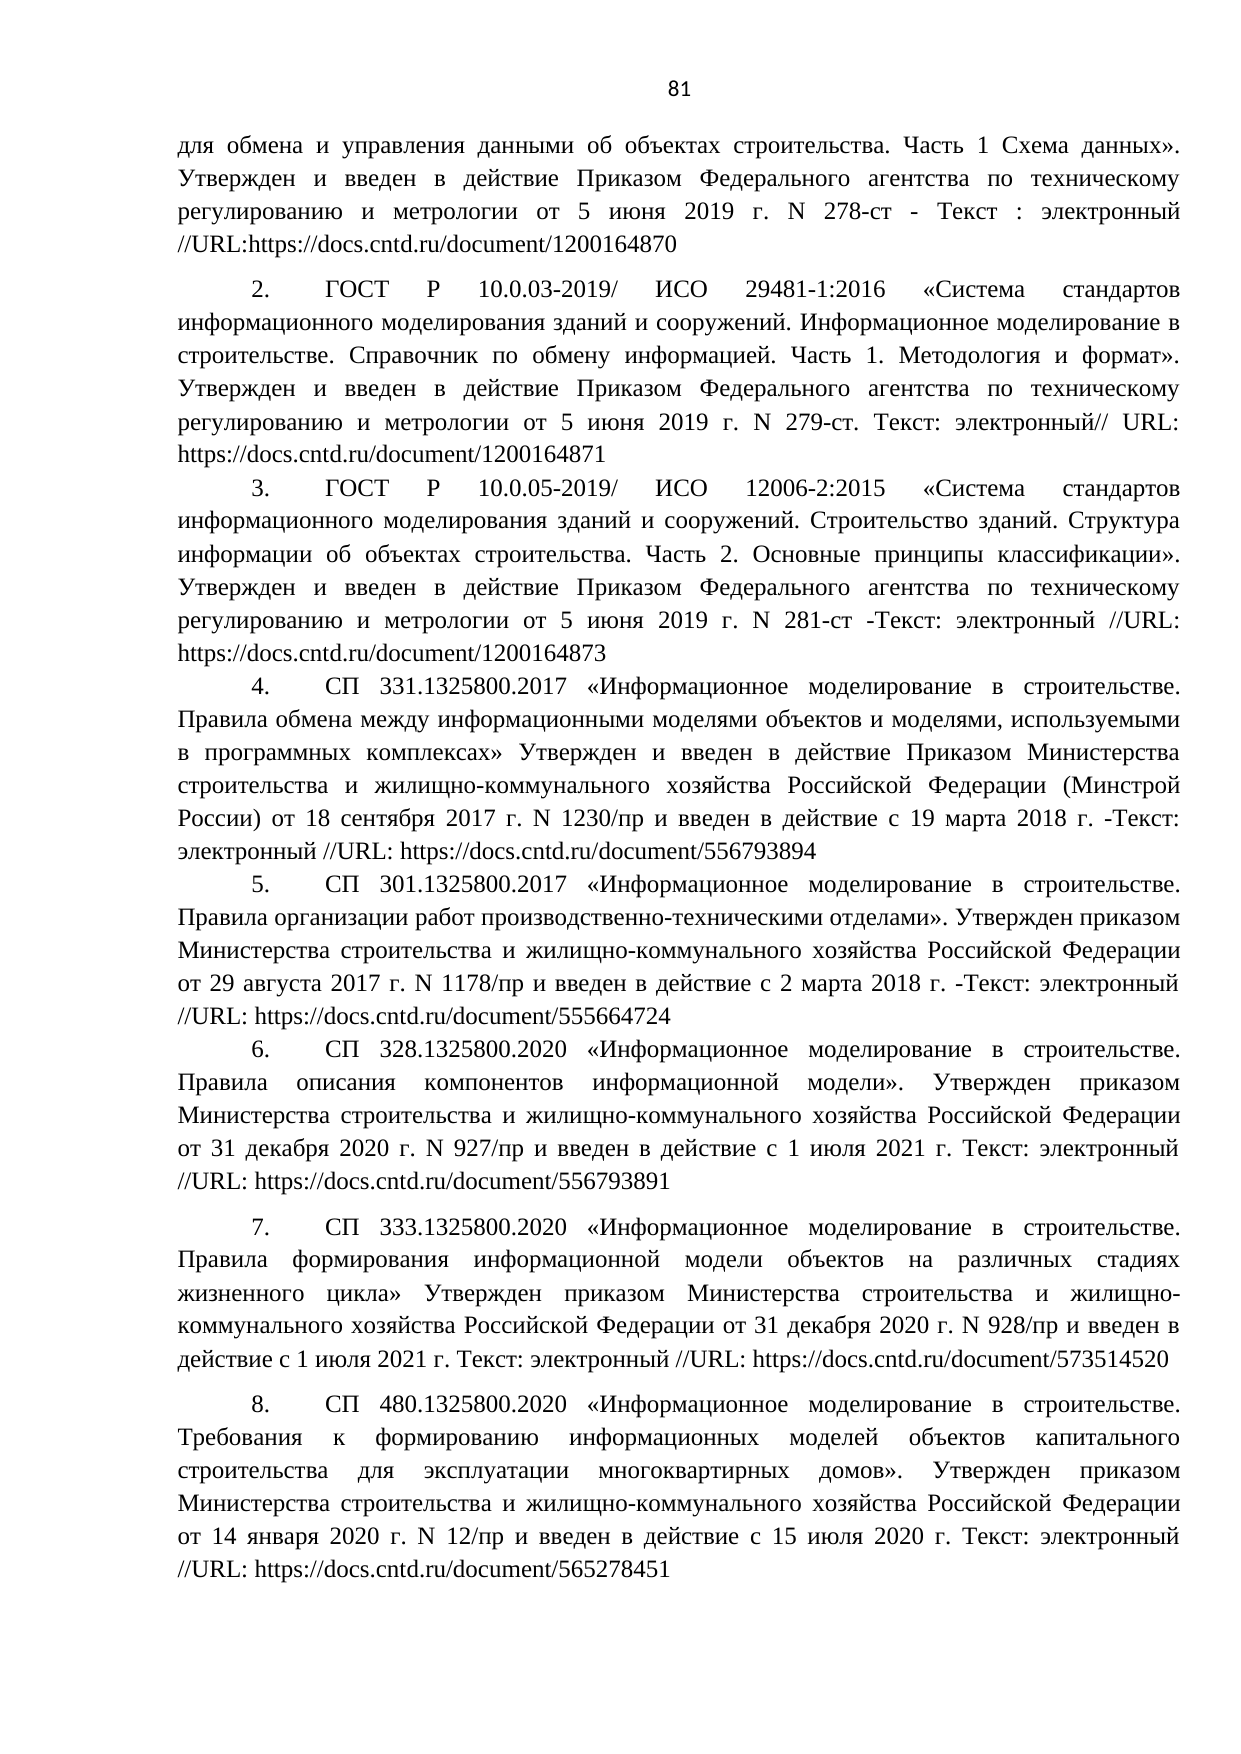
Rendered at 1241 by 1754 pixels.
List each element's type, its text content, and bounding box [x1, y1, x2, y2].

list СП 301.1325800.2017 «Информационное моделирование в строительстве. Правила организации работ производственно-техническими отделами». Утвержден приказом Министерства строительства и жилищно-коммунального хозяйства Российской Федерации от 29 августа 2017 г. N 1178/пр и введен в действие с 2 марта 2018 г. -Текст: электронный //URL: https://docs.cntd.ru/document/555664724 [177, 869, 1181, 1030]
list СП 331.1325800.2017 «Информационное моделирование в строительстве. Правила обмена между информационными моделями объектов и моделями, используемыми в программных комплексах» Утвержден и введен в действие Приказом Министерства строительства и жилищно-коммунального хозяйства Российской Федерации (Минстрой России) от 18 сентября 2017 г. N 1230/пр и введен в действие с 19 марта 2018 г. -Текст: электронный //URL: https://docs.cntd.ru/document/556793894 [177, 671, 1181, 864]
list СП 328.1325800.2020 «Информационное моделирование в строительстве. Правила описания компонентов информационной модели». Утвержден приказом Министерства строительства и жилищно-коммунального хозяйства Российской Федерации от 31 декабря 2020 г. N 927/пр и введен в действие с 1 июля 2021 г. Текст: электронный //URL: https://docs.cntd.ru/document/556793891 [177, 1034, 1181, 1195]
list СП 480.1325800.2020 «Информационное моделирование в строительстве. Требования к формированию информационных моделей объектов капитального строительства для эксплуатации многоквартирных домов». Утвержден приказом Министерства строительства и жилищно-коммунального хозяйства Российской Федерации от 14 января 2020 г. N 12/пр и введен в действие с 15 июля 2020 г. Текст: электронный //URL: https://docs.cntd.ru/document/565278451 [177, 1389, 1181, 1583]
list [177, 130, 1181, 258]
list ГОСТ Р 10.0.05-2019/ ИСО 12006-2:2015 «Система стандартов информационного моделирования зданий и сооружений. Строительство зданий. Структура информации об объектах строительства. Часть 2. Основные принципы классификации». Утвержден и введен в действие Приказом Федерального агентства по техническому регулированию и метрологии от 5 июня 2019 г. N 281-ст -Текст: электронный //URL: https://docs.cntd.ru/document/1200164873 [177, 473, 1181, 666]
list ГОСТ Р 10.0.03-2019/ ИСО 29481-1:2016 «Система стандартов информационного моделирования зданий и сооружений. Информационное моделирование в строительстве. Справочник по обмену информацией. Часть 1. Методология и формат». Утвержден и введен в действие Приказом Федерального агентства по техническому регулированию и метрологии от 5 июня 2019 г. N 279-ст. Текст: электронный// URL: https://docs.cntd.ru/document/1200164871 [177, 274, 1181, 468]
list СП 333.1325800.2020 «Информационное моделирование в строительстве. Правила формирования информационной модели объектов на различных стадиях жизненного цикла» Утвержден приказом Министерства строительства и жилищно-коммунального хозяйства Российской Федерации от 31 декабря 2020 г. N 928/пр и введен в действие с 1 июля 2021 г. Текст: электронный //URL: https://docs.cntd.ru/document/573514520 [177, 1212, 1181, 1372]
